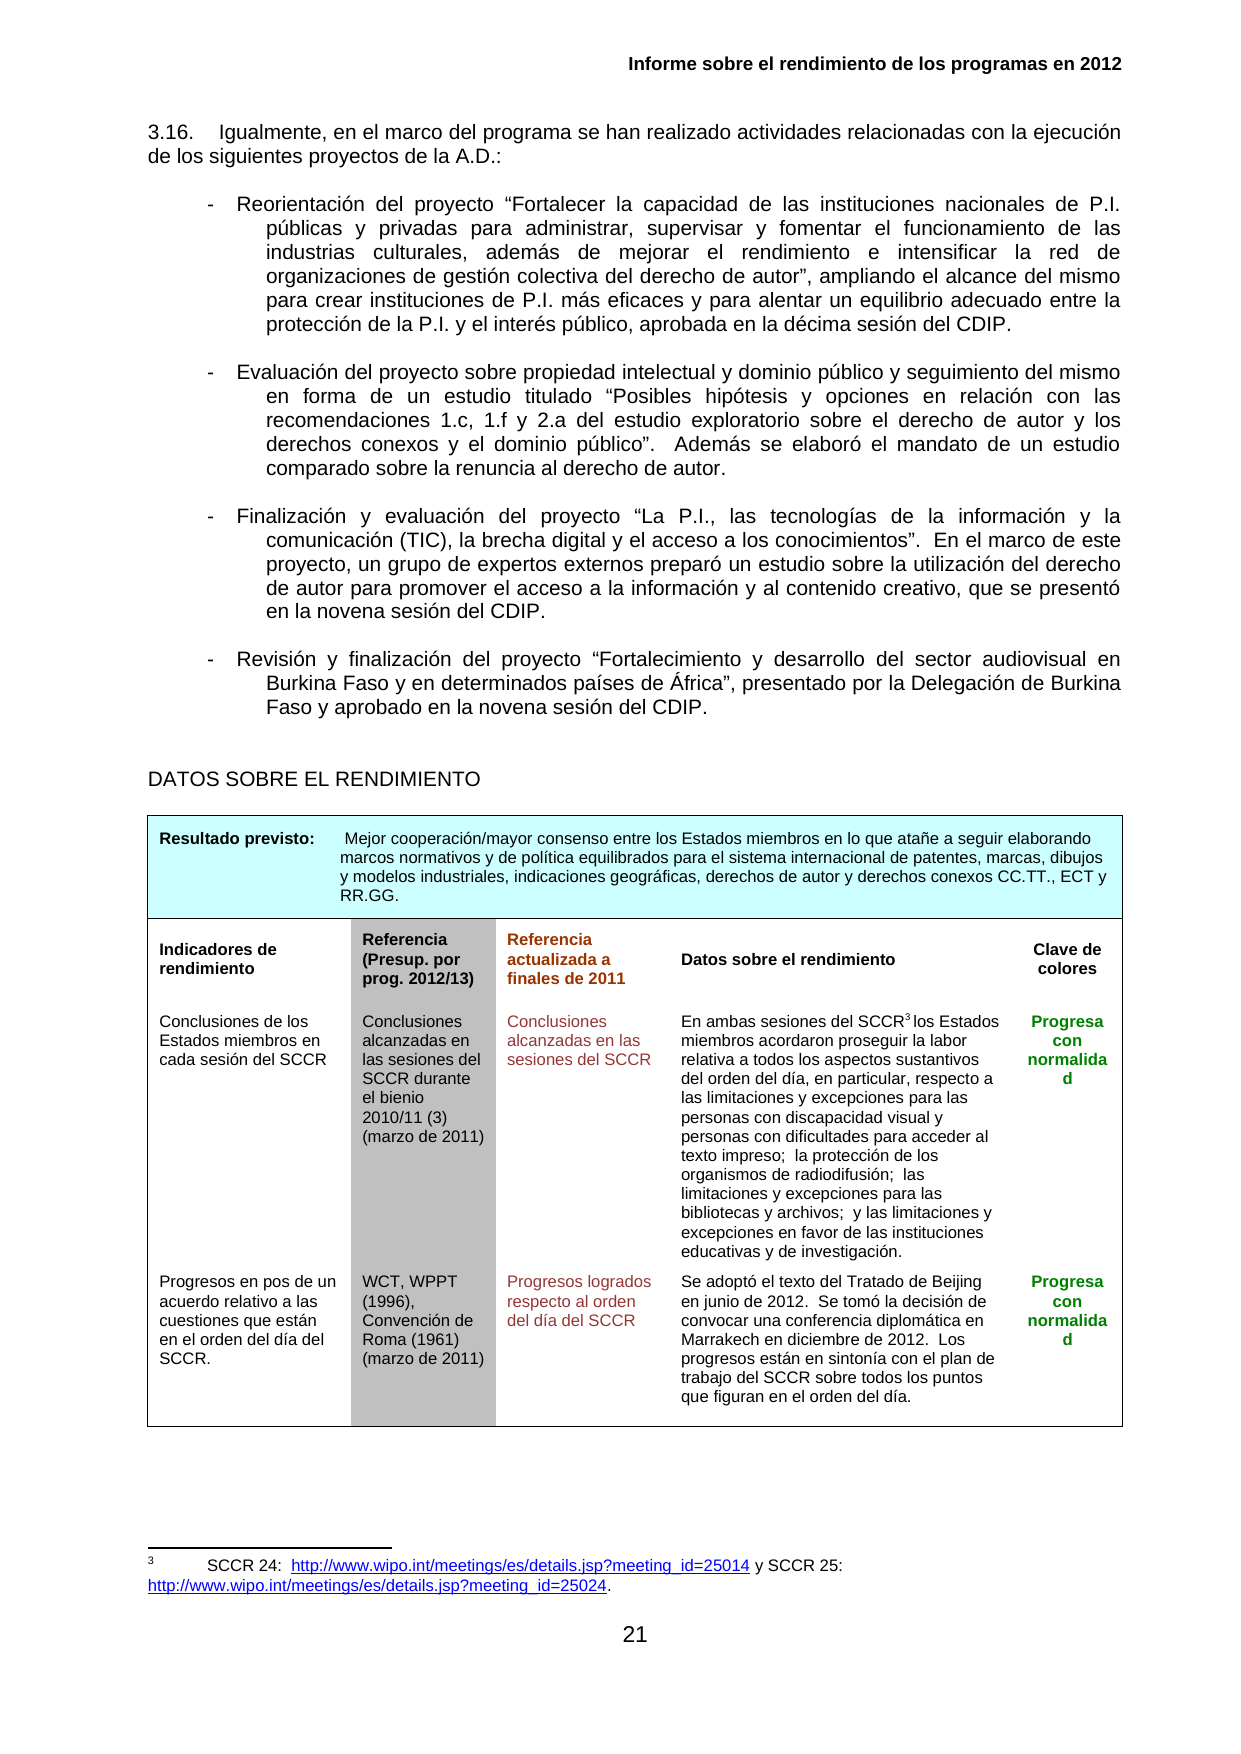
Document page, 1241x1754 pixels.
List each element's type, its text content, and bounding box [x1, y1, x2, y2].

list Revisión y finalización del proyecto “Fortalecimiento y desarrollo del sector audiovisual en Burkina Faso y en determinados países de África”, presentado por la Delegación de Burkina Faso y aprobado en la novena sesión del CDIP. [207, 647, 1122, 719]
table_cell Indicadores de rendimiento [148, 919, 351, 1000]
table_cell Progresa con normalidad [1012, 1000, 1122, 1261]
list Igualmente, en el marco del programa se han realizado actividades relacionadas con la ejecución de los siguientes proyectos de la A.D.: [148, 120, 1122, 168]
table_cell Progresa con normalidad [1012, 1261, 1122, 1426]
list Evaluación del proyecto sobre propiedad intelectual y dominio público y seguimiento del mismo en forma de un estudio titulado “Posibles hipótesis y opciones en relación con las recomendaciones 1.c, 1.f y 2.a del estudio exploratorio sobre el derecho de autor y los derechos conexos y el dominio público”. Además se elaboró el mandato de un estudio comparado sobre la renuncia al derecho de autor. [207, 360, 1122, 479]
text DATOS SOBRE EL RENDIMIENTO [148, 767, 1122, 791]
table_header Resultado previsto: Mejor cooperación/mayor consenso entre los Estados miembros en lo que atañe a seguir elaborando marcos normativos y de política equilibrados para el sistema internacional de patentes, marcas, dibujos y modelos industriales, indicaciones geográficas, derechos de autor y derechos conexos CC.TT., ECT y RR.GG. [148, 816, 1122, 918]
table_cell WCT, WPPT (1996), Convención de Roma (1961) (marzo de 2011) [351, 1261, 496, 1426]
list Reorientación del proyecto “Fortalecer la capacidad de las instituciones nacionales de P.I. públicas y privadas para administrar, supervisar y fomentar el funcionamiento de las industrias culturales, además de mejorar el rendimiento e intensificar la red de organizaciones de gestión colectiva del derecho de autor”, ampliando el alcance del mismo para crear instituciones de P.I. más eficaces y para alentar un equilibrio adecuado entre la protección de la P.I. y el interés público, aprobada en la décima sesión del CDIP. [207, 192, 1122, 336]
table_cell Conclusiones de los Estados miembros en cada sesión del SCCR [148, 1000, 351, 1261]
table_cell En ambas sesiones del SCCR los Estados miembros acordaron proseguir la labor relativa a todos los aspectos sustantivos del orden del día, en particular, respecto a las limitaciones y excepciones para las personas con discapacidad visual y personas con dificultades para acceder al texto impreso; la protección de los organismos de radiodifusión; las limitaciones y excepciones para las bibliotecas y archivos; y las limitaciones y excepciones en favor de las instituciones educativas y de investigación. [670, 1000, 1012, 1261]
table_cell Se adoptó el texto del Tratado de Beijing en junio de 2012. Se tomó la decisión de convocar una conferencia diplomática en Marrakech en diciembre de 2012. Los progresos están en sintonía con el plan de trabajo del SCCR sobre todos los puntos que figuran en el orden del día. [670, 1261, 1012, 1426]
table_cell Datos sobre el rendimiento [670, 919, 1012, 1000]
table_cell Progresos logrados respecto al orden del día del SCCR [496, 1261, 669, 1426]
table_cell Referencia (Presup. por prog. 2012/13) [351, 919, 496, 1000]
table_cell Progresos en pos de un acuerdo relativo a las cuestiones que están en el orden del día del SCCR. [148, 1261, 351, 1426]
table_cell Conclusiones alcanzadas en las sesiones del SCCR [496, 1000, 669, 1261]
table_cell Referencia actualizada a finales de 2011 [496, 919, 669, 1000]
table_cell Clave de colores [1012, 919, 1122, 1000]
list Finalización y evaluación del proyecto “La P.I., las tecnologías de la información y la comunicación (TIC), la brecha digital y el acceso a los conocimientos”. En el marco de este proyecto, un grupo de expertos externos preparó un estudio sobre la utilización del derecho de autor para promover el acceso a la información y al contenido creativo, que se presentó en la novena sesión del CDIP. [207, 503, 1122, 623]
table_cell Conclusiones alcanzadas en las sesiones del SCCR durante el bienio 2010/11 (3) (marzo de 2011) [351, 1000, 496, 1261]
